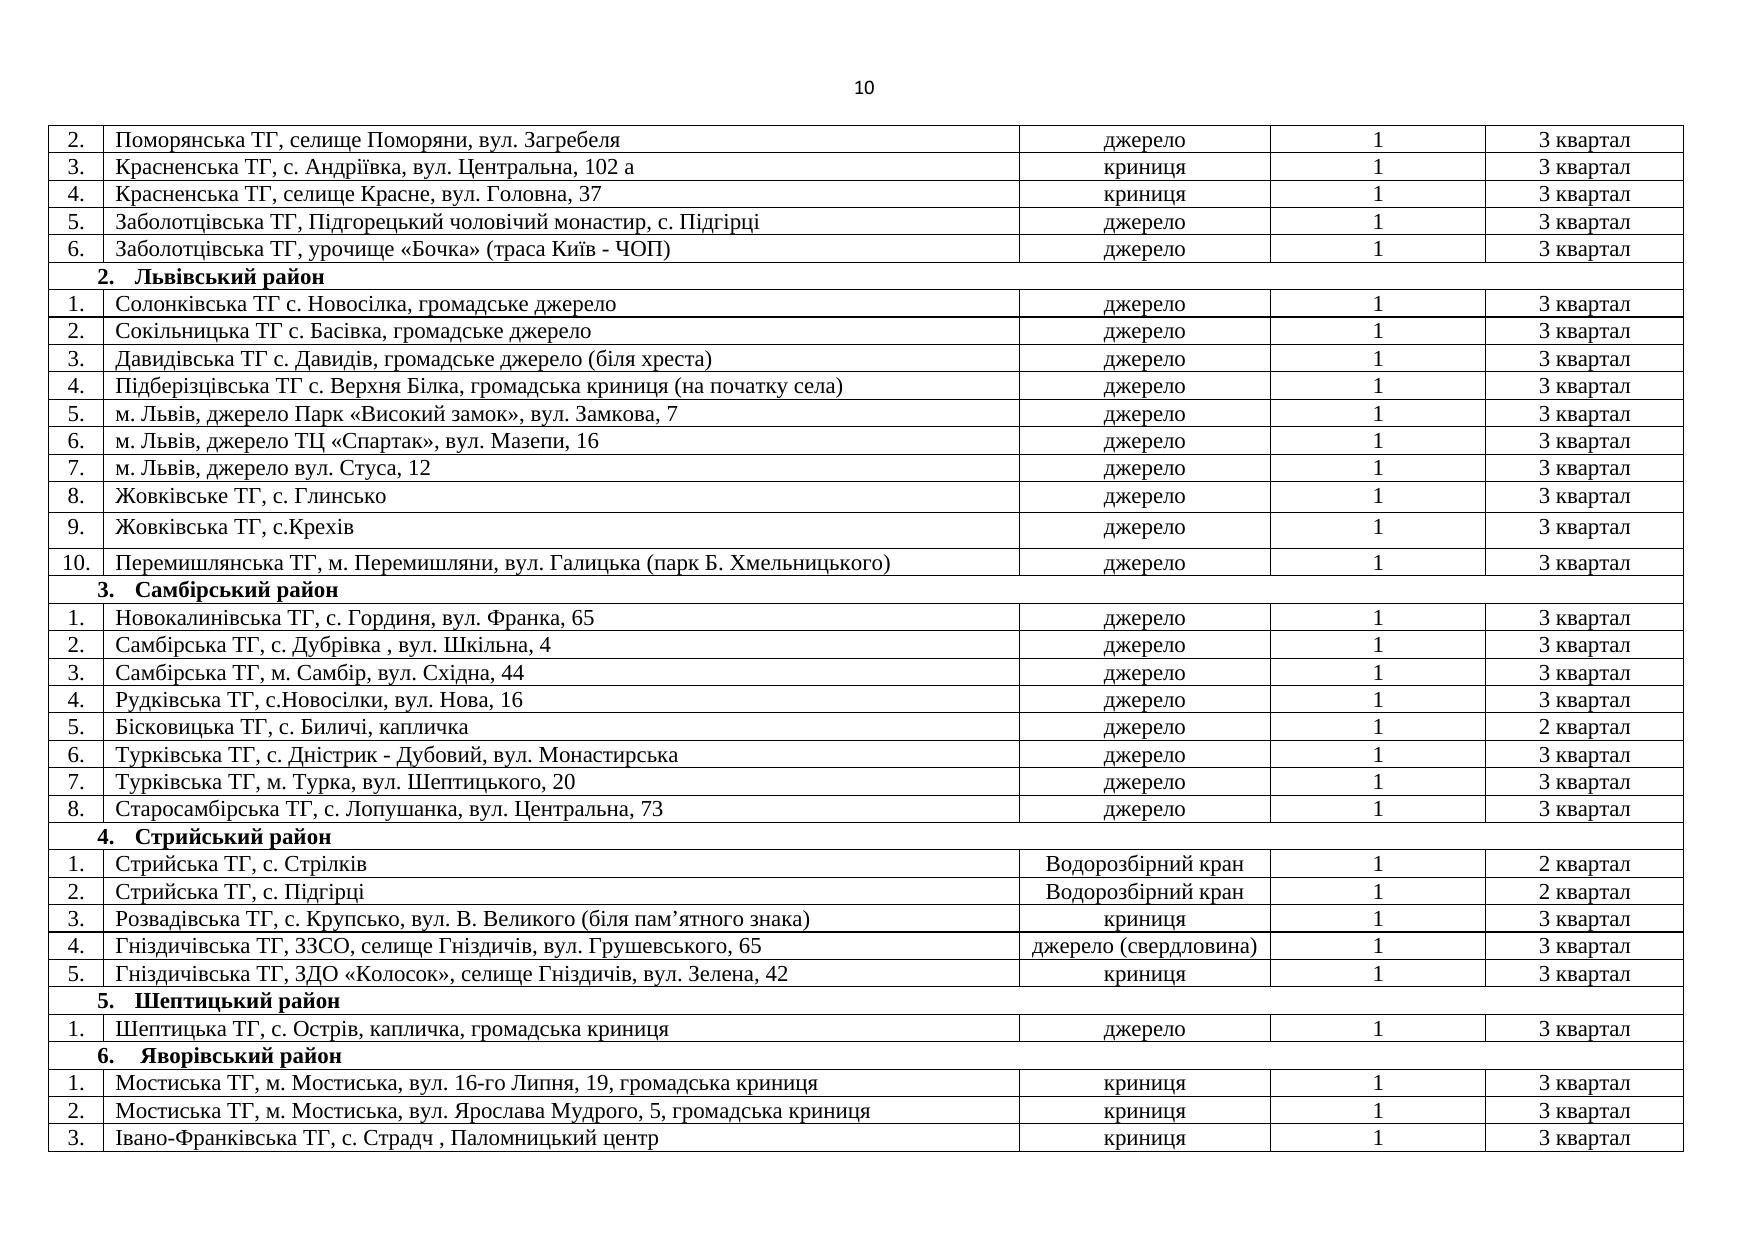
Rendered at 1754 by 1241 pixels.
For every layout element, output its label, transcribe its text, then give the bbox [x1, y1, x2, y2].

table_cell джерело [1020, 659, 1270, 685]
table_cell джерело [1020, 768, 1270, 794]
table_cell джерело [1020, 513, 1270, 548]
table_cell 5. [49, 960, 103, 986]
table_cell 3 квартал [1486, 604, 1683, 630]
table_cell джерело [1020, 713, 1270, 740]
table_cell 1 [1271, 604, 1485, 630]
table_cell криниця [1020, 1097, 1270, 1123]
table_cell 6. [49, 427, 103, 453]
table_cell 1 [1271, 850, 1485, 877]
table_cell Турківська ТГ, м. Турка, вул. Шептицького, 20 [104, 768, 1019, 794]
table_cell 3 квартал [1486, 1015, 1683, 1041]
table_cell Красненська ТГ, с. Андріївка, вул. Центральна, 102 а [104, 153, 1019, 179]
table_cell джерело [1020, 318, 1270, 344]
table_cell 3 квартал [1486, 549, 1683, 575]
table_cell Стрийська ТГ, с. Підгірці [104, 878, 1019, 904]
table_cell 3 квартал [1486, 153, 1683, 179]
table_cell Стрийський район [49, 823, 1683, 849]
table_cell 6. [49, 741, 103, 767]
table_cell 1. [49, 850, 103, 877]
table_cell джерело [1020, 290, 1270, 316]
table_cell 3 квартал [1486, 631, 1683, 657]
table_cell Мостиська ТГ, м. Мостиська, вул. 16-го Липня, 19, громадська криниця [104, 1070, 1019, 1096]
table_cell Водорозбірний кран [1020, 878, 1270, 904]
table_cell 9. [49, 513, 103, 548]
table_cell Красненська ТГ, селище Красне, вул. Головна, 37 [104, 181, 1019, 207]
table_cell Рудківська ТГ, с.Новосілки, вул. Нова, 16 [104, 686, 1019, 712]
table_cell 2. [49, 878, 103, 904]
table_cell 3 квартал [1486, 482, 1683, 512]
table_cell джерело [1020, 686, 1270, 712]
table_cell джерело [1020, 796, 1270, 822]
table_cell криниця [1020, 153, 1270, 179]
table_cell 1 [1271, 482, 1485, 512]
table_cell Шептицький район [49, 987, 1683, 1014]
table_cell 3 квартал [1486, 427, 1683, 453]
table_cell 1. [49, 1015, 103, 1041]
table_cell 1 [1271, 686, 1485, 712]
table_cell 3 квартал [1486, 455, 1683, 481]
table_cell м. Львів, джерело вул. Стуса, 12 [104, 455, 1019, 481]
table_cell джерело [1020, 1015, 1270, 1041]
table_cell м. Львів, джерело ТЦ «Спартак», вул. Мазепи, 16 [104, 427, 1019, 453]
table_cell 2. [49, 1097, 103, 1123]
table_cell 1 [1271, 181, 1485, 207]
table_cell Заболотцівська ТГ, урочище «Бочка» (траса Київ - ЧОП) [104, 235, 1019, 262]
table_cell джерело [1020, 427, 1270, 453]
table_cell 3 квартал [1486, 796, 1683, 822]
table_cell криниця [1020, 181, 1270, 207]
table_cell 1 [1271, 372, 1485, 399]
table_cell Новокалинівська ТГ, с. Гординя, вул. Франка, 65 [104, 604, 1019, 630]
table_cell 1 [1271, 208, 1485, 234]
table_cell 3 квартал [1486, 768, 1683, 794]
table_cell 3 квартал [1486, 905, 1683, 931]
table_cell Львівський район [49, 263, 1683, 289]
table_cell джерело [1020, 235, 1270, 262]
table_cell 1 [1271, 345, 1485, 371]
table_cell 3 квартал [1486, 1097, 1683, 1123]
table_cell 3 квартал [1486, 741, 1683, 767]
table_cell 4. [49, 686, 103, 712]
table_cell 1 [1271, 400, 1485, 426]
table_cell джерело [1020, 482, 1270, 512]
table_cell 1 [1271, 235, 1485, 262]
table_cell 8. [49, 796, 103, 822]
table_cell 3 квартал [1486, 290, 1683, 316]
table_cell 3. [49, 153, 103, 179]
table_cell джерело [1020, 400, 1270, 426]
table_cell 3. [49, 345, 103, 371]
table_cell 1. [49, 604, 103, 630]
table_cell Гніздичівська ТГ, ЗЗСО, селище Гніздичів, вул. Грушевського, 65 [104, 933, 1019, 959]
table_cell Заболотцівська ТГ, Підгорецький чоловічий монастир, с. Підгірці [104, 208, 1019, 234]
table_cell 1 [1271, 427, 1485, 453]
table_cell джерело [1020, 345, 1270, 371]
table_cell 2. [49, 126, 103, 152]
table_cell 4. [49, 933, 103, 959]
table_cell 1 [1271, 290, 1485, 316]
table_cell 2 квартал [1486, 878, 1683, 904]
table_cell 1. [49, 1070, 103, 1096]
table_cell Бісковицька ТГ, с. Биличі, капличка [104, 713, 1019, 740]
table_cell 3 квартал [1486, 208, 1683, 234]
table_cell 1 [1271, 960, 1485, 986]
table_cell 7. [49, 768, 103, 794]
table_cell Стрийська ТГ, с. Стрілків [104, 850, 1019, 877]
table_cell 1 [1271, 1124, 1485, 1151]
table_cell 3 квартал [1486, 372, 1683, 399]
table_cell 1 [1271, 713, 1485, 740]
table_cell 3 квартал [1486, 318, 1683, 344]
table_cell Яворівський район [49, 1042, 1683, 1068]
table_cell 3 квартал [1486, 1124, 1683, 1151]
table_cell Поморянська ТГ, селище Поморяни, вул. Загребеля [104, 126, 1019, 152]
table_cell 4. [49, 372, 103, 399]
table_cell 10. [49, 549, 103, 575]
table_cell 1 [1271, 768, 1485, 794]
table_cell 5. [49, 208, 103, 234]
table_cell 3 квартал [1486, 960, 1683, 986]
table_cell 3 квартал [1486, 345, 1683, 371]
table_cell 1 [1271, 659, 1485, 685]
table_cell 2 квартал [1486, 713, 1683, 740]
table_cell 8. [49, 482, 103, 512]
table_cell джерело (свердловина) [1020, 933, 1270, 959]
table_cell Підберізцівська ТГ с. Верхня Білка, громадська криниця (на початку села) [104, 372, 1019, 399]
table_cell криниця [1020, 1124, 1270, 1151]
table_cell 5. [49, 400, 103, 426]
table_cell криниця [1020, 960, 1270, 986]
table_cell 3. [49, 659, 103, 685]
table_cell джерело [1020, 126, 1270, 152]
table_cell Водорозбірний кран [1020, 850, 1270, 877]
table_cell 1 [1271, 455, 1485, 481]
table_cell 3 квартал [1486, 659, 1683, 685]
table_cell Солонківська ТГ с. Новосілка, громадське джерело [104, 290, 1019, 316]
table_cell джерело [1020, 549, 1270, 575]
table_cell Мостиська ТГ, м. Мостиська, вул. Ярослава Мудрого, 5, громадська криниця [104, 1097, 1019, 1123]
table_cell 1 [1271, 631, 1485, 657]
table_cell 3 квартал [1486, 513, 1683, 548]
table_cell 1 [1271, 796, 1485, 822]
table_cell Гніздичівська ТГ, ЗДО «Колосок», селище Гніздичів, вул. Зелена, 42 [104, 960, 1019, 986]
table_cell 6. [49, 235, 103, 262]
table_cell 3 квартал [1486, 1070, 1683, 1096]
table_cell 2. [49, 631, 103, 657]
table_cell 1 [1271, 878, 1485, 904]
table_cell 1. [49, 290, 103, 316]
table_cell Сокільницька ТГ с. Басівка, громадське джерело [104, 318, 1019, 344]
table_cell джерело [1020, 208, 1270, 234]
table_cell Самбірська ТГ, м. Самбір, вул. Східна, 44 [104, 659, 1019, 685]
table_cell Самбірський район [49, 576, 1683, 603]
table_cell 2 квартал [1486, 850, 1683, 877]
table_cell криниця [1020, 905, 1270, 931]
table_cell Самбірська ТГ, с. Дубрівка , вул. Шкільна, 4 [104, 631, 1019, 657]
table_cell Жовківське ТГ, с. Глинсько [104, 482, 1019, 512]
table_cell 1 [1271, 549, 1485, 575]
table_cell Давидівська ТГ с. Давидів, громадське джерело (біля хреста) [104, 345, 1019, 371]
table_cell 4. [49, 181, 103, 207]
table_cell криниця [1020, 1070, 1270, 1096]
table_cell 1 [1271, 153, 1485, 179]
table_cell 3. [49, 905, 103, 931]
table_cell 3 квартал [1486, 126, 1683, 152]
table_cell Старосамбірська ТГ, с. Лопушанка, вул. Центральна, 73 [104, 796, 1019, 822]
table_cell джерело [1020, 631, 1270, 657]
table_cell Івано-Франківська ТГ, с. Страдч , Паломницький центр [104, 1124, 1019, 1151]
table_cell 3 квартал [1486, 235, 1683, 262]
table_cell Жовківська ТГ, с.Крехів [104, 513, 1019, 548]
table_cell джерело [1020, 372, 1270, 399]
table_cell джерело [1020, 604, 1270, 630]
table_cell Розвадівська ТГ, с. Крупсько, вул. В. Великого (біля пам’ятного знака) [104, 905, 1019, 931]
table_cell 1 [1271, 318, 1485, 344]
table_cell 1 [1271, 1070, 1485, 1096]
table_cell 5. [49, 713, 103, 740]
table_cell 2. [49, 318, 103, 344]
table_cell 1 [1271, 513, 1485, 548]
table_cell 3 квартал [1486, 686, 1683, 712]
table_cell 1 [1271, 126, 1485, 152]
table_cell 3 квартал [1486, 400, 1683, 426]
table_cell 3 квартал [1486, 933, 1683, 959]
table_cell Перемишлянська ТГ, м. Перемишляни, вул. Галицька (парк Б. Хмельницького) [104, 549, 1019, 575]
table_cell 3. [49, 1124, 103, 1151]
table_cell 1 [1271, 905, 1485, 931]
table_cell 1 [1271, 1097, 1485, 1123]
table_cell джерело [1020, 741, 1270, 767]
table_cell Турківська ТГ, с. Дністрик - Дубовий, вул. Монастирська [104, 741, 1019, 767]
table_cell 1 [1271, 741, 1485, 767]
table_cell джерело [1020, 455, 1270, 481]
table_cell м. Львів, джерело Парк «Високий замок», вул. Замкова, 7 [104, 400, 1019, 426]
table_cell Шептицька ТГ, с. Острів, капличка, громадська криниця [104, 1015, 1019, 1041]
table_cell 1 [1271, 933, 1485, 959]
table_cell 7. [49, 455, 103, 481]
table_cell 1 [1271, 1015, 1485, 1041]
table_cell 3 квартал [1486, 181, 1683, 207]
